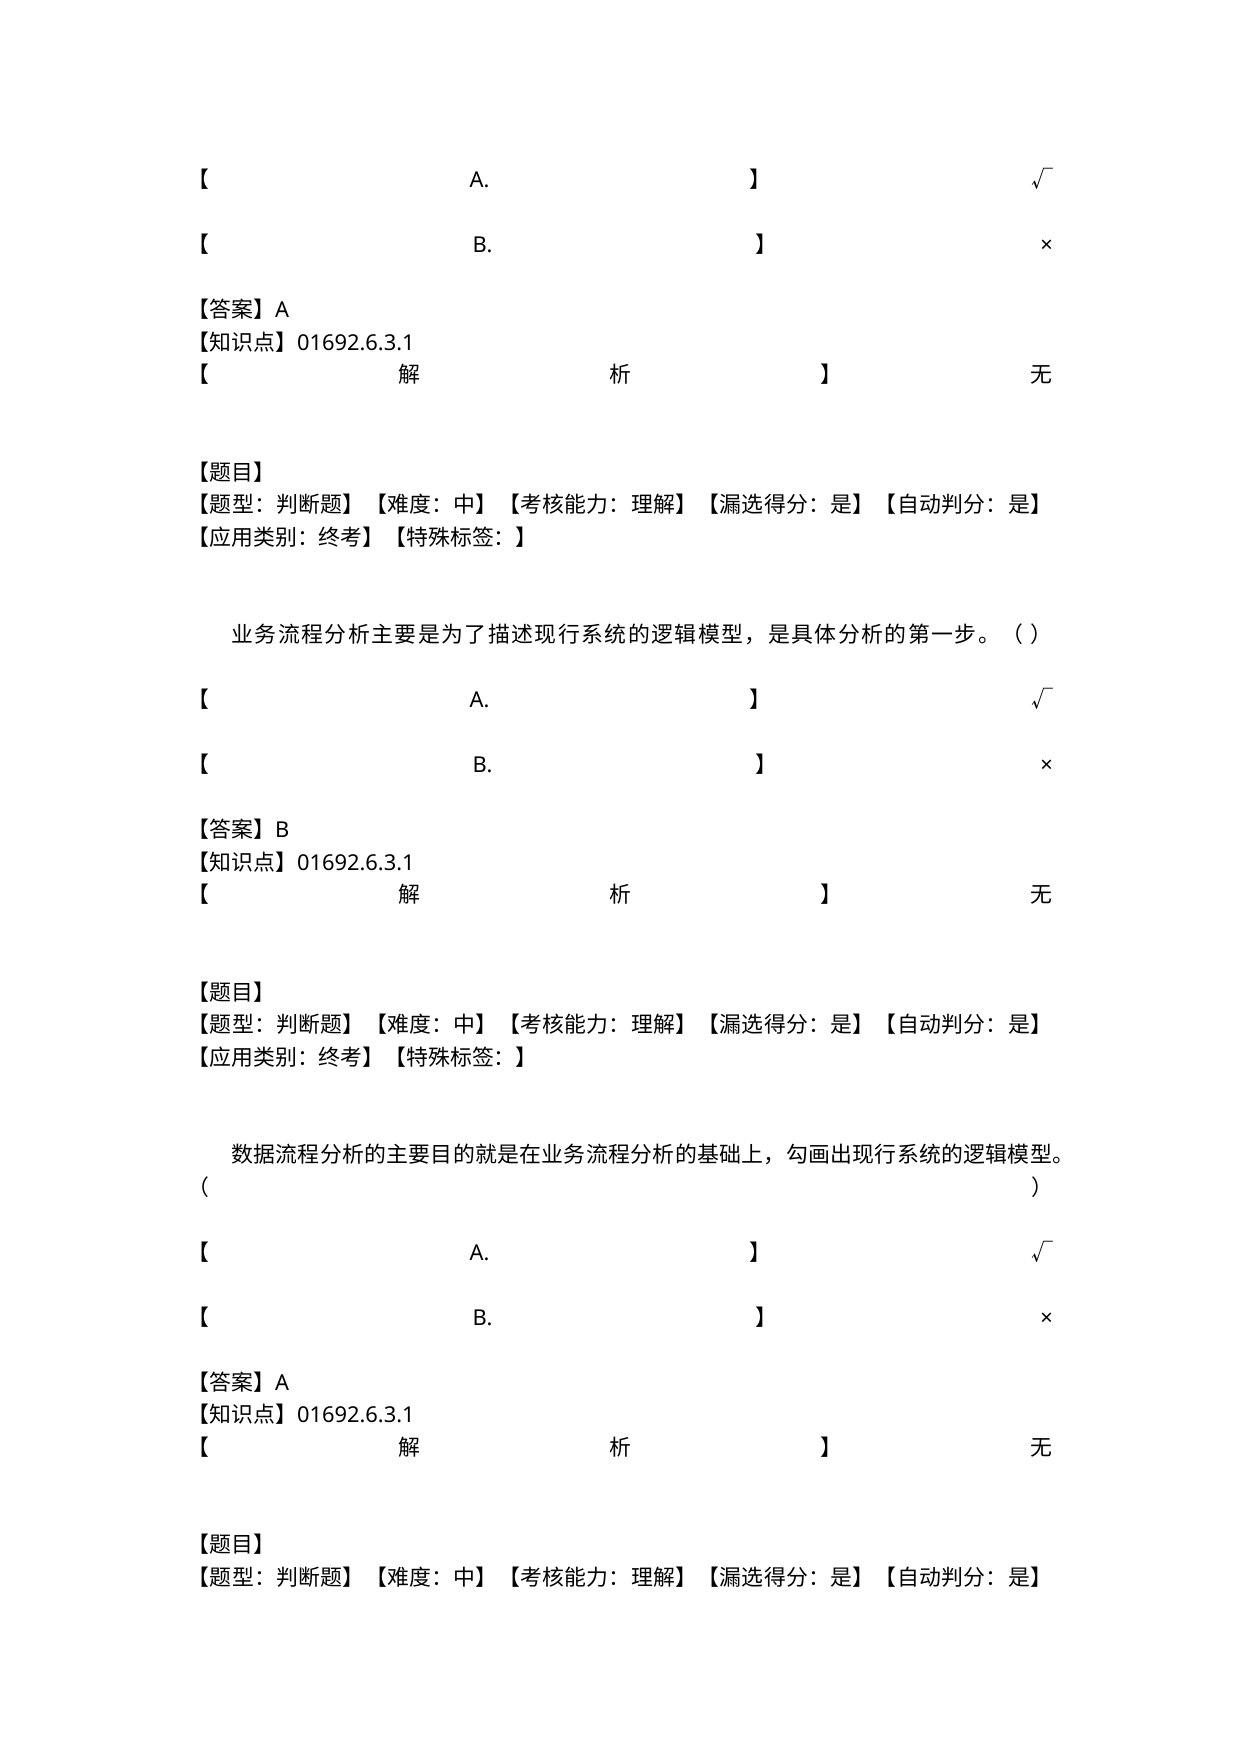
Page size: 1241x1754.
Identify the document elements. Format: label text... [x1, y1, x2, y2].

text 【知识点】01692.6.3.1 [187, 324, 1053, 357]
text 【知识点】01692.6.3.1 [187, 1397, 1053, 1429]
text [187, 487, 1053, 552]
text 【A.】√ [187, 682, 1053, 747]
text 【B.】× [187, 227, 1053, 292]
text 【解析】无 [187, 357, 1053, 422]
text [187, 1559, 1053, 1592]
text 【解析】无 [187, 1429, 1053, 1494]
text 【解析】无 [187, 877, 1053, 942]
text 【题型：判断题】【难度：中】【考核能力：理解】【漏选得分：是】【自动判分：是】【应用类别：终考】【特殊标签：】 [187, 1007, 1053, 1072]
text 【A.】√ [187, 162, 1053, 227]
text 【答案】B [187, 812, 1053, 844]
text 【A.】√ [187, 1234, 1053, 1299]
text 业务流程分析主要是为了描述现行系统的逻辑模型，是具体分析的第一步。（ ） [187, 552, 1053, 682]
text 【知识点】01692.6.3.1 [187, 844, 1053, 877]
text 数据流程分析的主要目的就是在业务流程分析的基础上，勾画出现行系统的逻辑模型。（ ） [187, 1072, 1053, 1234]
text 【答案】A [187, 292, 1053, 324]
text 【题目】 [187, 1527, 1053, 1559]
text 【答案】A [187, 1364, 1053, 1397]
text 【B.】× [187, 747, 1053, 812]
text 【题目】 [187, 454, 1053, 487]
text 【题目】 [187, 974, 1053, 1007]
text 【B.】× [187, 1299, 1053, 1364]
